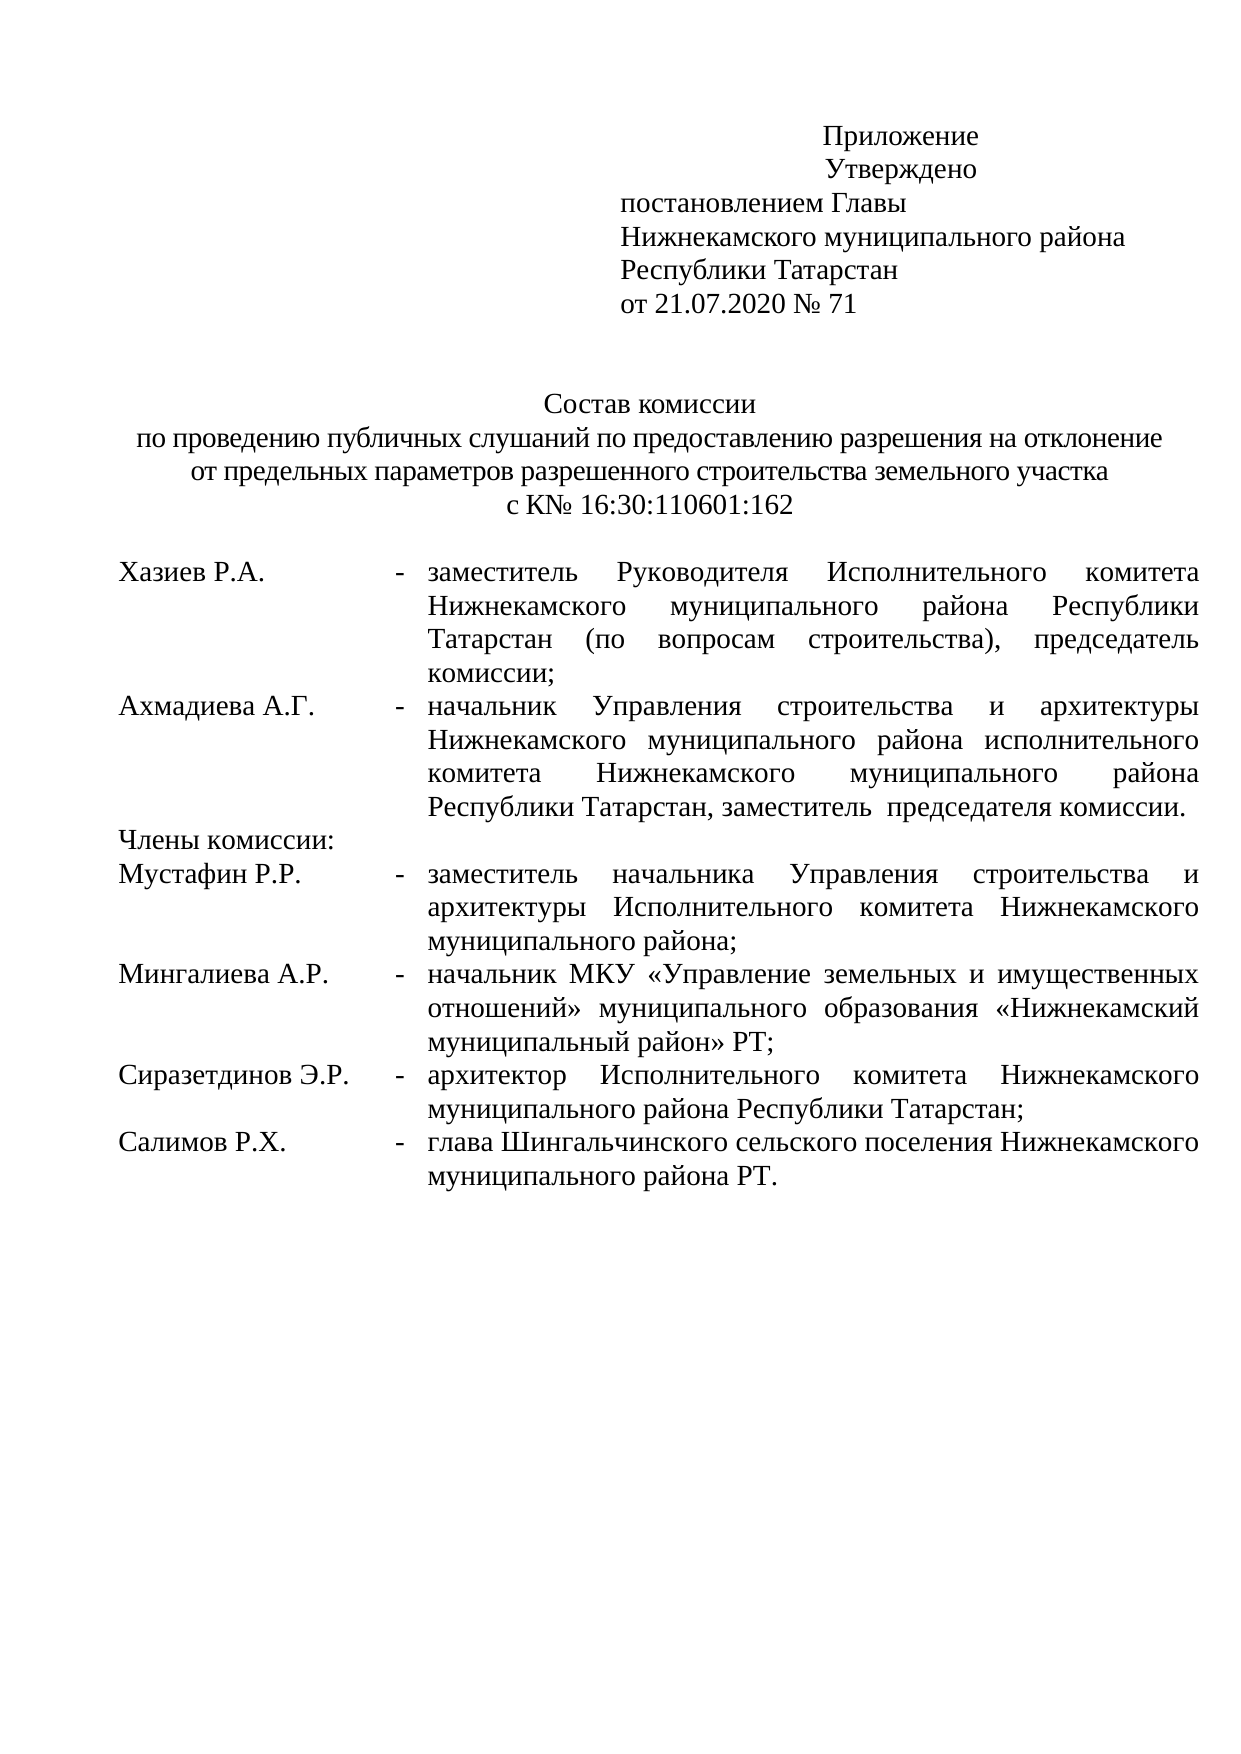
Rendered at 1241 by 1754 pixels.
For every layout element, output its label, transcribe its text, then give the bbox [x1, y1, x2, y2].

text Республики Татарстан [118, 252, 1181, 286]
table_cell - [384, 688, 416, 822]
table_cell Мустафин Р.Р. [107, 856, 383, 957]
text с К№ 16:30:110601:162 [118, 487, 1181, 521]
text Нижнекамского муниципального района [118, 219, 1181, 252]
table_cell Мингалиева А.Р. [107, 957, 383, 1057]
text Утверждено [118, 152, 1181, 185]
text постановлением Главы [118, 185, 1181, 219]
table_cell глава Шингальчинского сельского поселения Нижнекамского муниципального района РТ. [416, 1124, 1211, 1191]
table_cell Ахмадиева А.Г. [107, 688, 383, 822]
text от 21.07.2020 № 71 [118, 286, 1181, 319]
text по проведению публичных слушаний по предоставлению разрешения на отклонение [118, 420, 1181, 453]
table_cell начальник Управления строительства и архитектуры Нижнекамского муниципального района исполнительного комитета Нижнекамского муниципального района Республики Татарстан, заместитель председателя комиссии. [416, 688, 1211, 822]
table_cell - [384, 957, 416, 1057]
table_cell Члены комиссии: [107, 823, 1211, 856]
table_header заместитель Руководителя Исполнительного комитета Нижнекамского муниципального района Республики Татарстан (по вопросам строительства), председатель комиссии; [416, 554, 1211, 688]
table_cell архитектор Исполнительного комитета Нижнекамского муниципального района Республики Татарстан; [416, 1057, 1211, 1124]
text Состав комиссии [118, 386, 1181, 420]
table_header - [384, 554, 416, 688]
table_cell Сиразетдинов Э.Р. [107, 1057, 383, 1124]
table_cell заместитель начальника Управления строительства и архитектуры Исполнительного комитета Нижнекамского муниципального района; [416, 856, 1211, 957]
table_cell - [384, 856, 416, 957]
text от предельных параметров разрешенного строительства земельного участка [118, 453, 1181, 487]
table_cell - [384, 1057, 416, 1124]
table_cell Салимов Р.Х. [107, 1124, 383, 1191]
table_cell - [384, 1124, 416, 1191]
table_header Хазиев Р.А. [107, 554, 383, 688]
text Приложение [118, 118, 1181, 152]
table_cell начальник МКУ «Управление земельных и имущественных отношений» муниципального образования «Нижнекамский муниципальный район» РТ; [416, 957, 1211, 1057]
